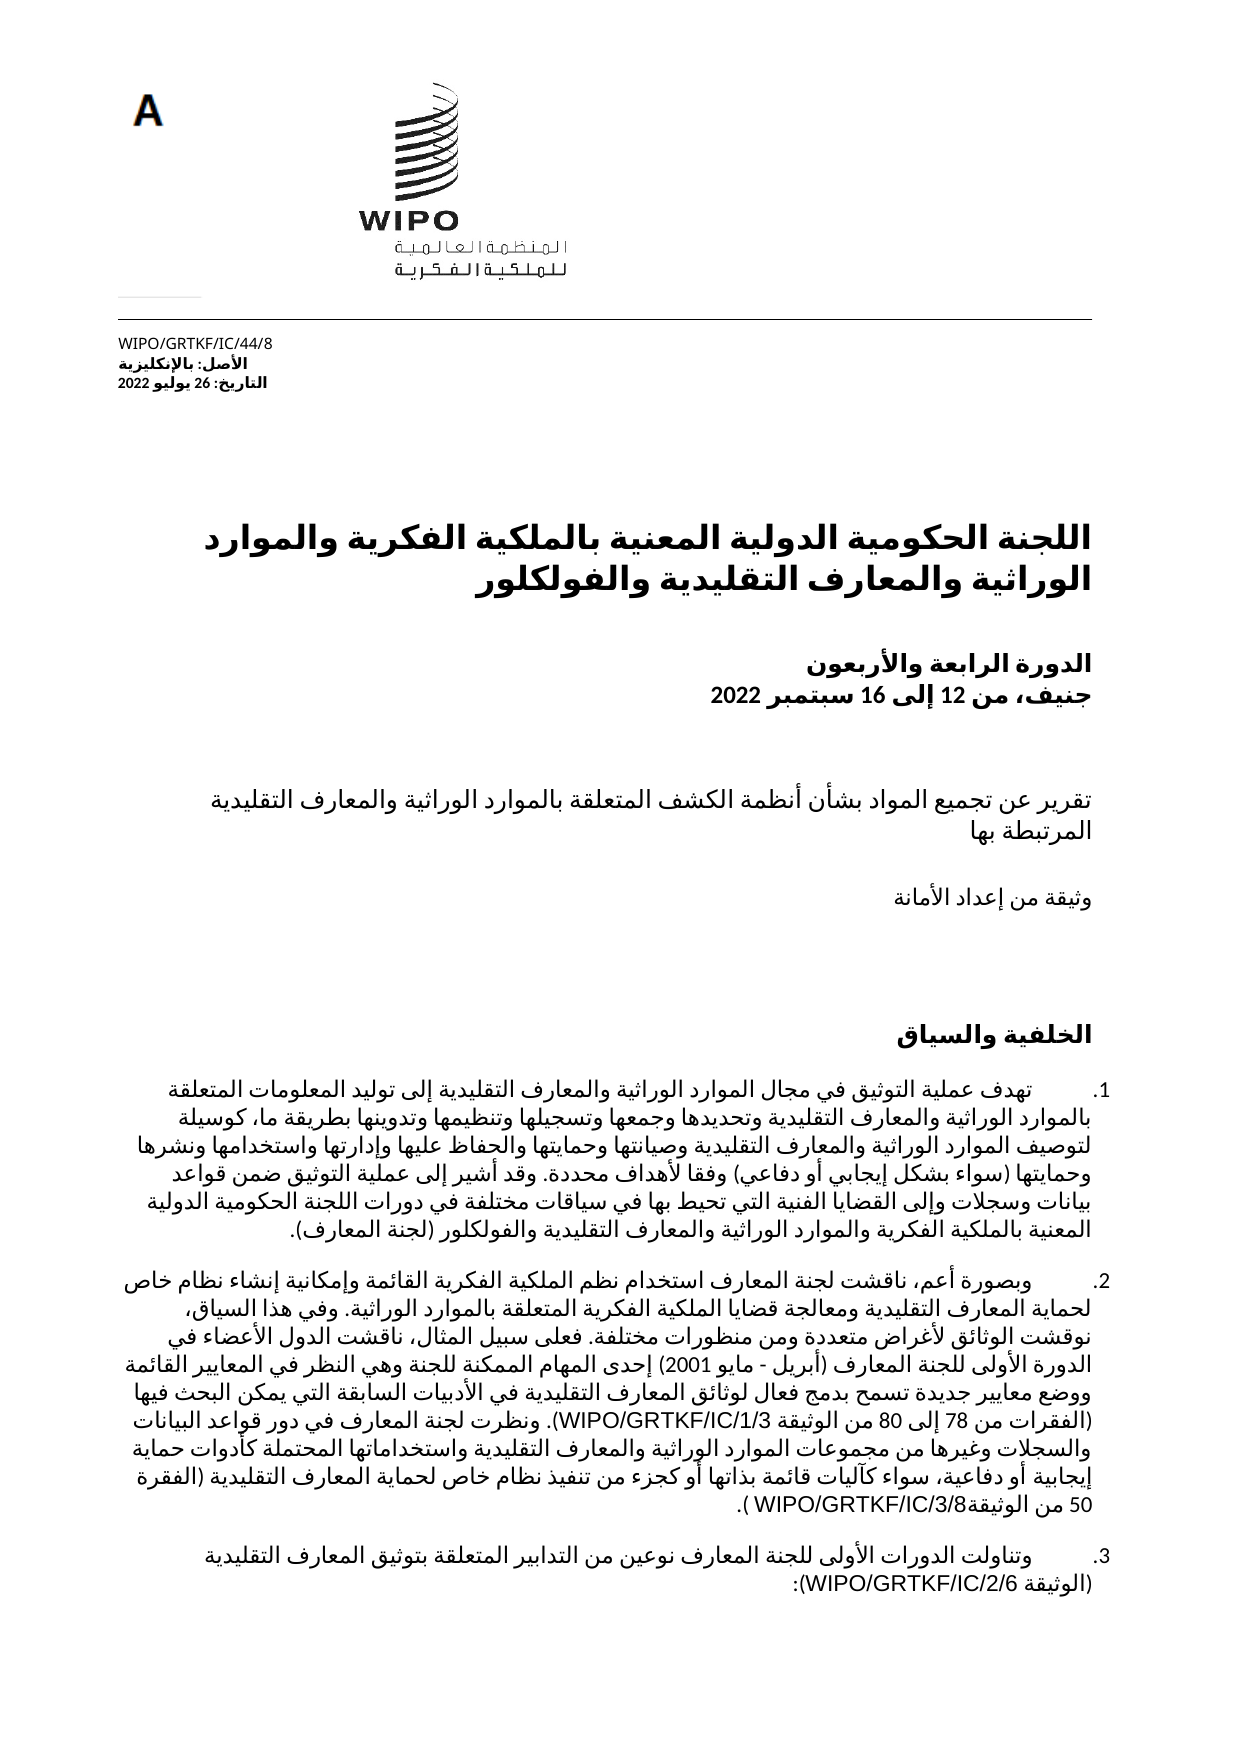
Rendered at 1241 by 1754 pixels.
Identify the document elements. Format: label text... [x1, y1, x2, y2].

text الأصل: بالإنكليزية [118, 354, 1092, 373]
text WIPO/GRTKF/IC/44/8 [118, 333, 1092, 354]
text وثيقة من إعداد الأمانة [118, 883, 1092, 911]
text تهدف عملية التوثيق في مجال الموارد الوراثية والمعارف التقليدية إلى توليد المعلومات المتعلقة بالموارد الوراثية والمعارف التقليدية وتحديدها وجمعها وتسجيلها وتنظيمها وتدوينها بطريقة ما، كوسيلة لتوصيف الموارد الوراثية والمعارف التقليدية وصيانتها وحمايتها والحفاظ عليها وإدارتها واستخدامها ونشرها وحمايتها (سواء بشكل إيجابي أو دفاعي) وفقا لأهداف محددة. وقد أشير إلى عملية التوثيق ضمن قواعد بيانات وسجلات وإلى القضايا الفنية التي تحيط بها في سياقات مختلفة في دورات اللجنة الحكومية الدولية المعنية بالملكية الفكرية والموارد الوراثية والمعارف التقليدية والفولكلور (لجنة المعارف). [118, 1075, 1092, 1243]
text الدورة الرابعة والأربعون [118, 648, 1092, 679]
text وتناولت الدورات الأولى للجنة المعارف نوعين من التدابير المتعلقة بتوثيق المعارف التقليدية (الوثيقة WIPO/GRTKF/IC/2/6): [118, 1541, 1092, 1597]
text وبصورة أعم، ناقشت لجنة المعارف استخدام نظم الملكية الفكرية القائمة وإمكانية إنشاء نظام خاص لحماية المعارف التقليدية ومعالجة قضايا الملكية الفكرية المتعلقة بالموارد الوراثية. وفي هذا السياق، نوقشت الوثائق لأغراض متعددة ومن منظورات مختلفة. فعلى سبيل المثال، ناقشت الدول الأعضاء في الدورة الأولى للجنة المعارف (أبريل - مايو 2001) إحدى المهام الممكنة للجنة وهي النظر في المعايير القائمة ووضع معايير جديدة تسمح بدمج فعال لوثائق المعارف التقليدية في الأدبيات السابقة التي يمكن البحث فيها (الفقرات من 78 إلى 80 من الوثيقة WIPO/GRTKF/IC/1/3). ونظرت لجنة المعارف في دور قواعد البيانات والسجلات وغيرها من مجموعات الموارد الوراثية والمعارف التقليدية واستخداماتها المحتملة كأدوات حماية إيجابية أو دفاعية، سواء كآليات قائمة بذاتها أو كجزء من تنفيذ نظام خاص لحماية المعارف التقليدية (الفقرة 50 من الوثيقةWIPO/GRTKF/IC/3/8 ). [118, 1266, 1092, 1518]
subtitle الخلفية والسياق [118, 1019, 1092, 1050]
subtitle اللجنة الحكومية الدولية المعنية بالملكية الفكرية والموارد الوراثية والمعارف التقليدية والفولكلور [118, 517, 1092, 598]
text التاريخ: 26 يوليو 2022 [118, 373, 1092, 392]
text تقرير عن تجميع المواد بشأن أنظمة الكشف المتعلقة بالموارد الوراثية والمعارف التقليدية المرتبطة بها [118, 784, 1092, 846]
picture [118, 79, 203, 299]
picture [356, 79, 574, 287]
text جنيف، من 12 إلى 16 سبتمبر 2022 [118, 679, 1092, 709]
